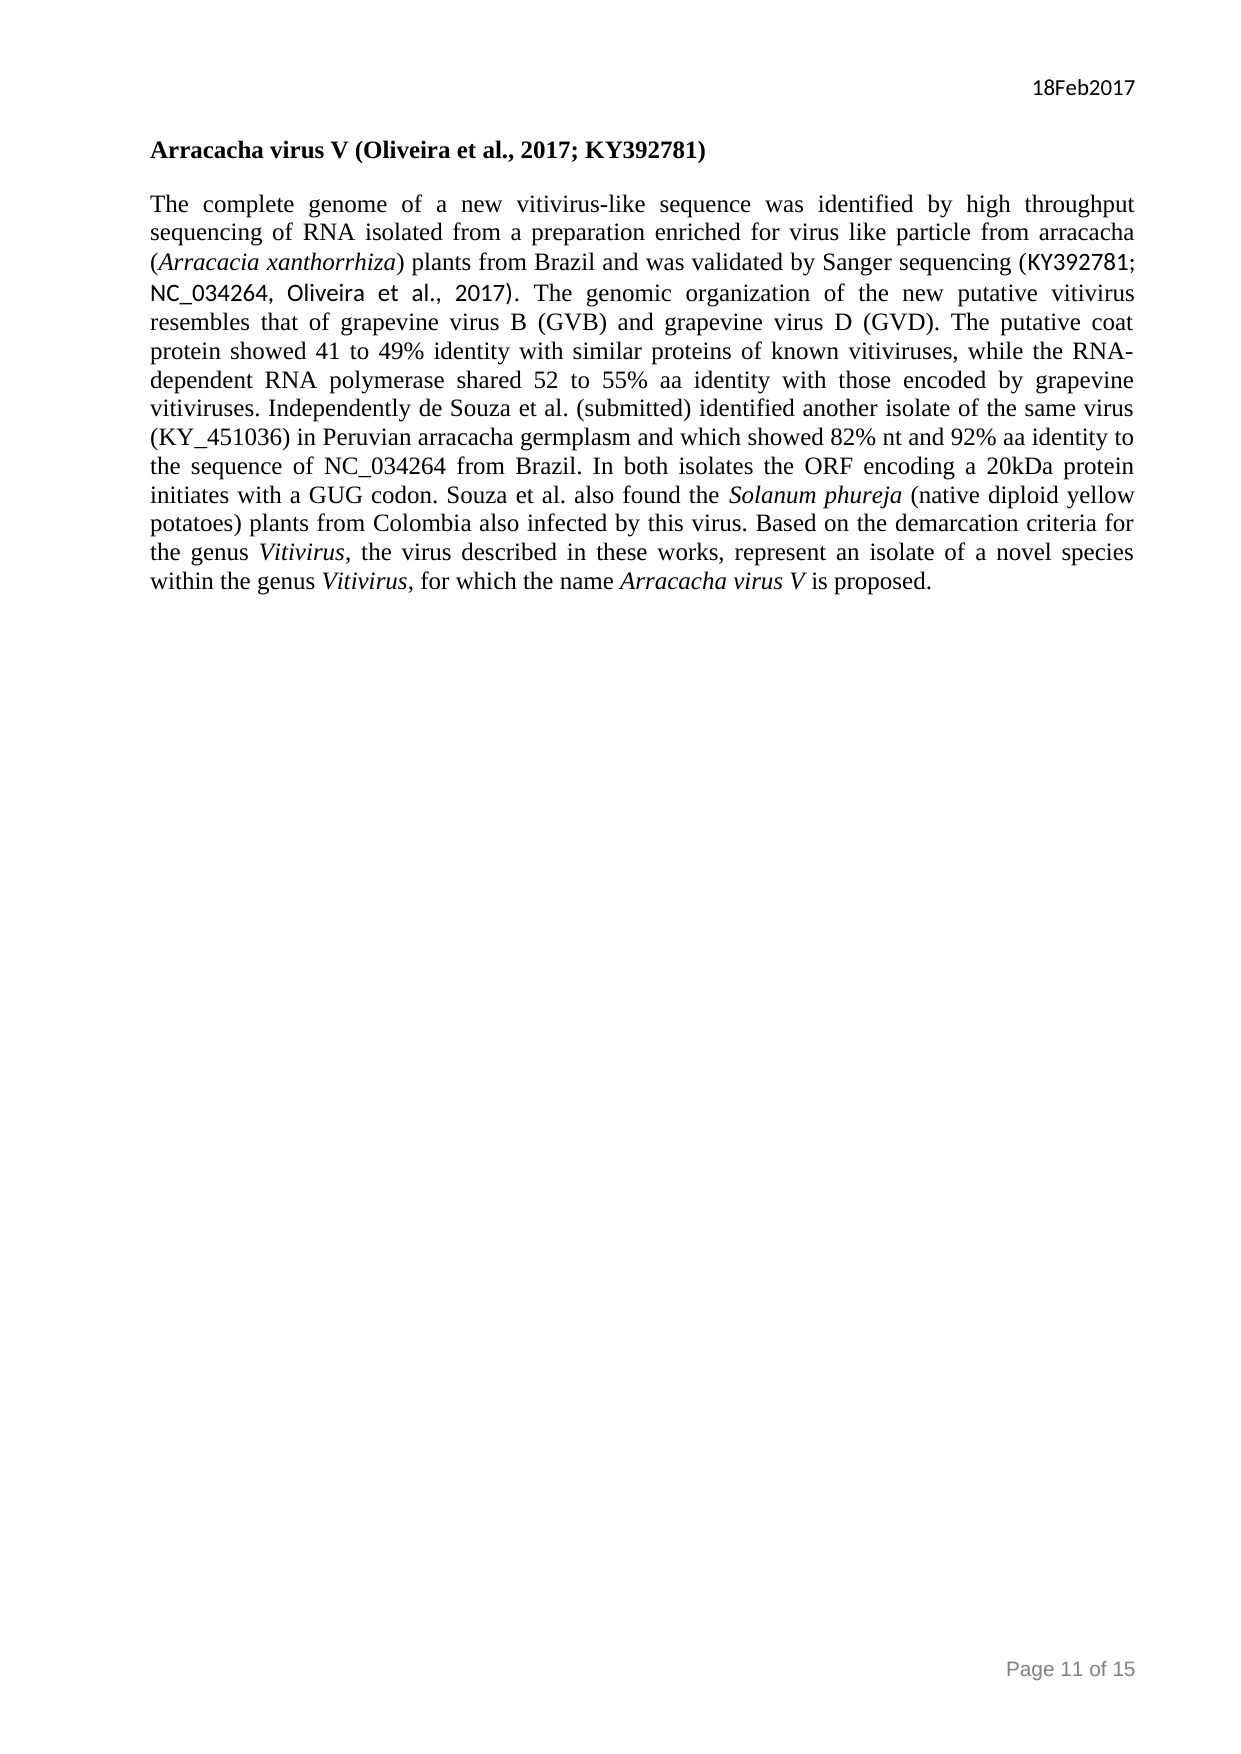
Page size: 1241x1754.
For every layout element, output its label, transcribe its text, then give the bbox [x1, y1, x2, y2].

text The complete genome of a new vitivirus-like sequence was identified by high throughput sequencing of RNA isolated from a preparation enriched for virus like particle from arracacha (Arracacia xanthorrhiza) plants from Brazil and was validated by Sanger sequencing (KY392781; NC_034264, Oliveira et al., 2017). The genomic organization of the new putative vitivirus resembles that of grapevine virus B (GVB) and grapevine virus D (GVD). The putative coat protein showed 41 to 49% identity with similar proteins of known vitiviruses, while the RNA-dependent RNA polymerase shared 52 to 55% aa identity with those encoded by grapevine vitiviruses. Independently de Souza et al. (submitted) identified another isolate of the same virus (KY_451036) in Peruvian arracacha germplasm and which showed 82% nt and 92% aa identity to the sequence of NC_034264 from Brazil. In both isolates the ORF encoding a 20kDa protein initiates with a GUG codon. Souza et al. also found the Solanum phureja (native diploid yellow potatoes) plants from Colombia also infected by this virus. Based on the demarcation criteria for the genus Vitivirus, the virus described in these works, represent an isolate of a novel species within the genus Vitivirus, for which the name Arracacha virus V is proposed. [150, 189, 1135, 595]
text Arracacha virus V (Oliveira et al., 2017; KY392781) [150, 135, 1135, 164]
